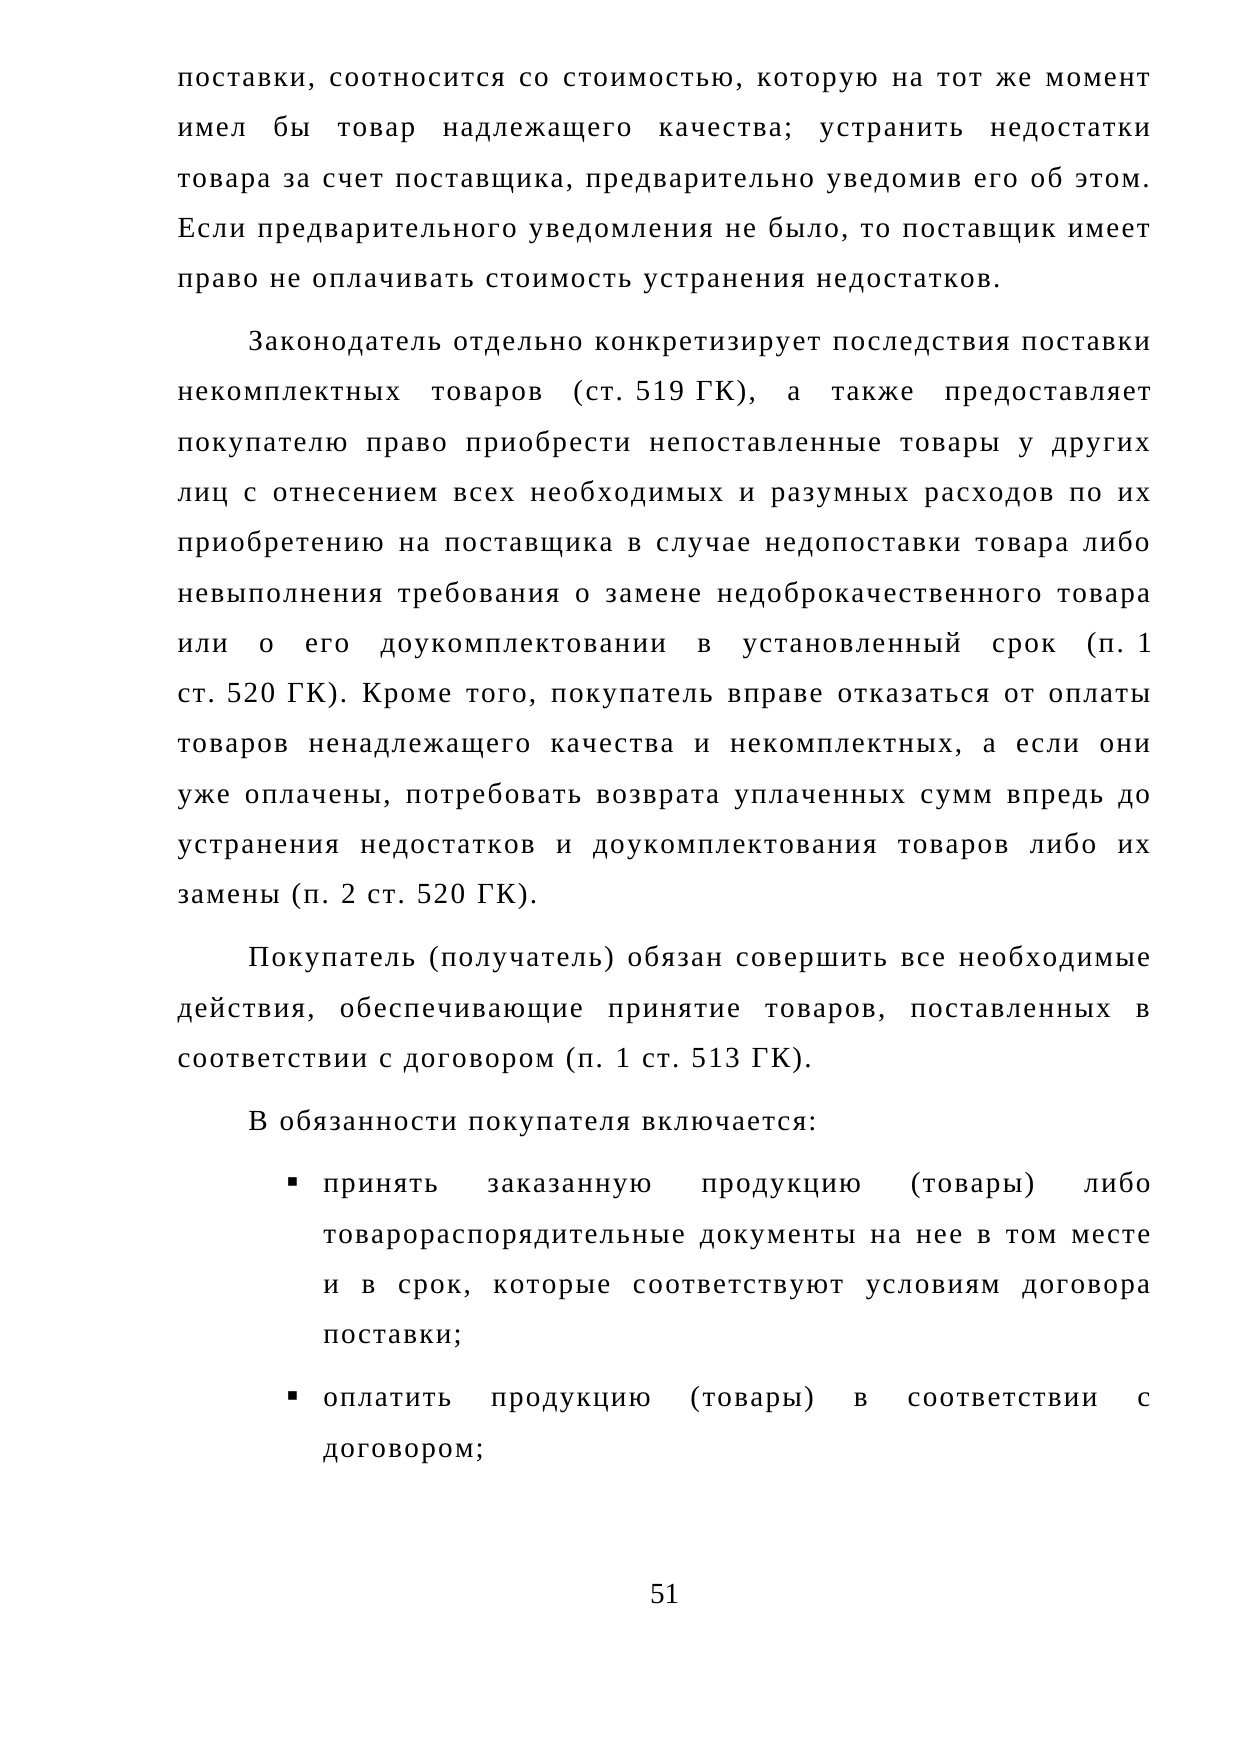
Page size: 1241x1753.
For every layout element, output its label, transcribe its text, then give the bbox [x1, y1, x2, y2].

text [177, 59, 1152, 294]
text Покупатель (получатель) обязан совершить все необходимые действия, обеспечивающие принятие товаров, поставленных в соответствии с договором (п. 1 ст. 513 ГК). [177, 939, 1152, 1073]
text оплатить продукцию (товары) в соответствии с договором; [286, 1379, 1152, 1463]
text принять заказанную продукцию (товары) либо товарораспорядительные документы на нее в том месте и в срок, которые соответствуют условиям договора поставки; [286, 1166, 1152, 1350]
text В обязанности покупателя включается: [177, 1103, 1152, 1136]
text Законодатель отдельно конкретизирует последствия поставки некомплектных товаров (ст. 519 ГК), а также предоставляет покупателю право приобрести непоставленные товары у других лиц с отнесением всех необходимых и разумных расходов по их приобретению на поставщика в случае недопоставки товара либо невыполнения требования о замене недоброкачественного товара или о его доукомплектовании в установленный срок (п. 1 ст. 520 ГК). Кроме того, покупатель вправе отказаться от оплаты товаров ненадлежащего качества и некомплектных, а если они уже оплачены, потребовать возврата уплаченных сумм впредь до устранения недостатков и доукомплектования товаров либо их замены (п. 2 ст. 520 ГК). [177, 323, 1152, 910]
